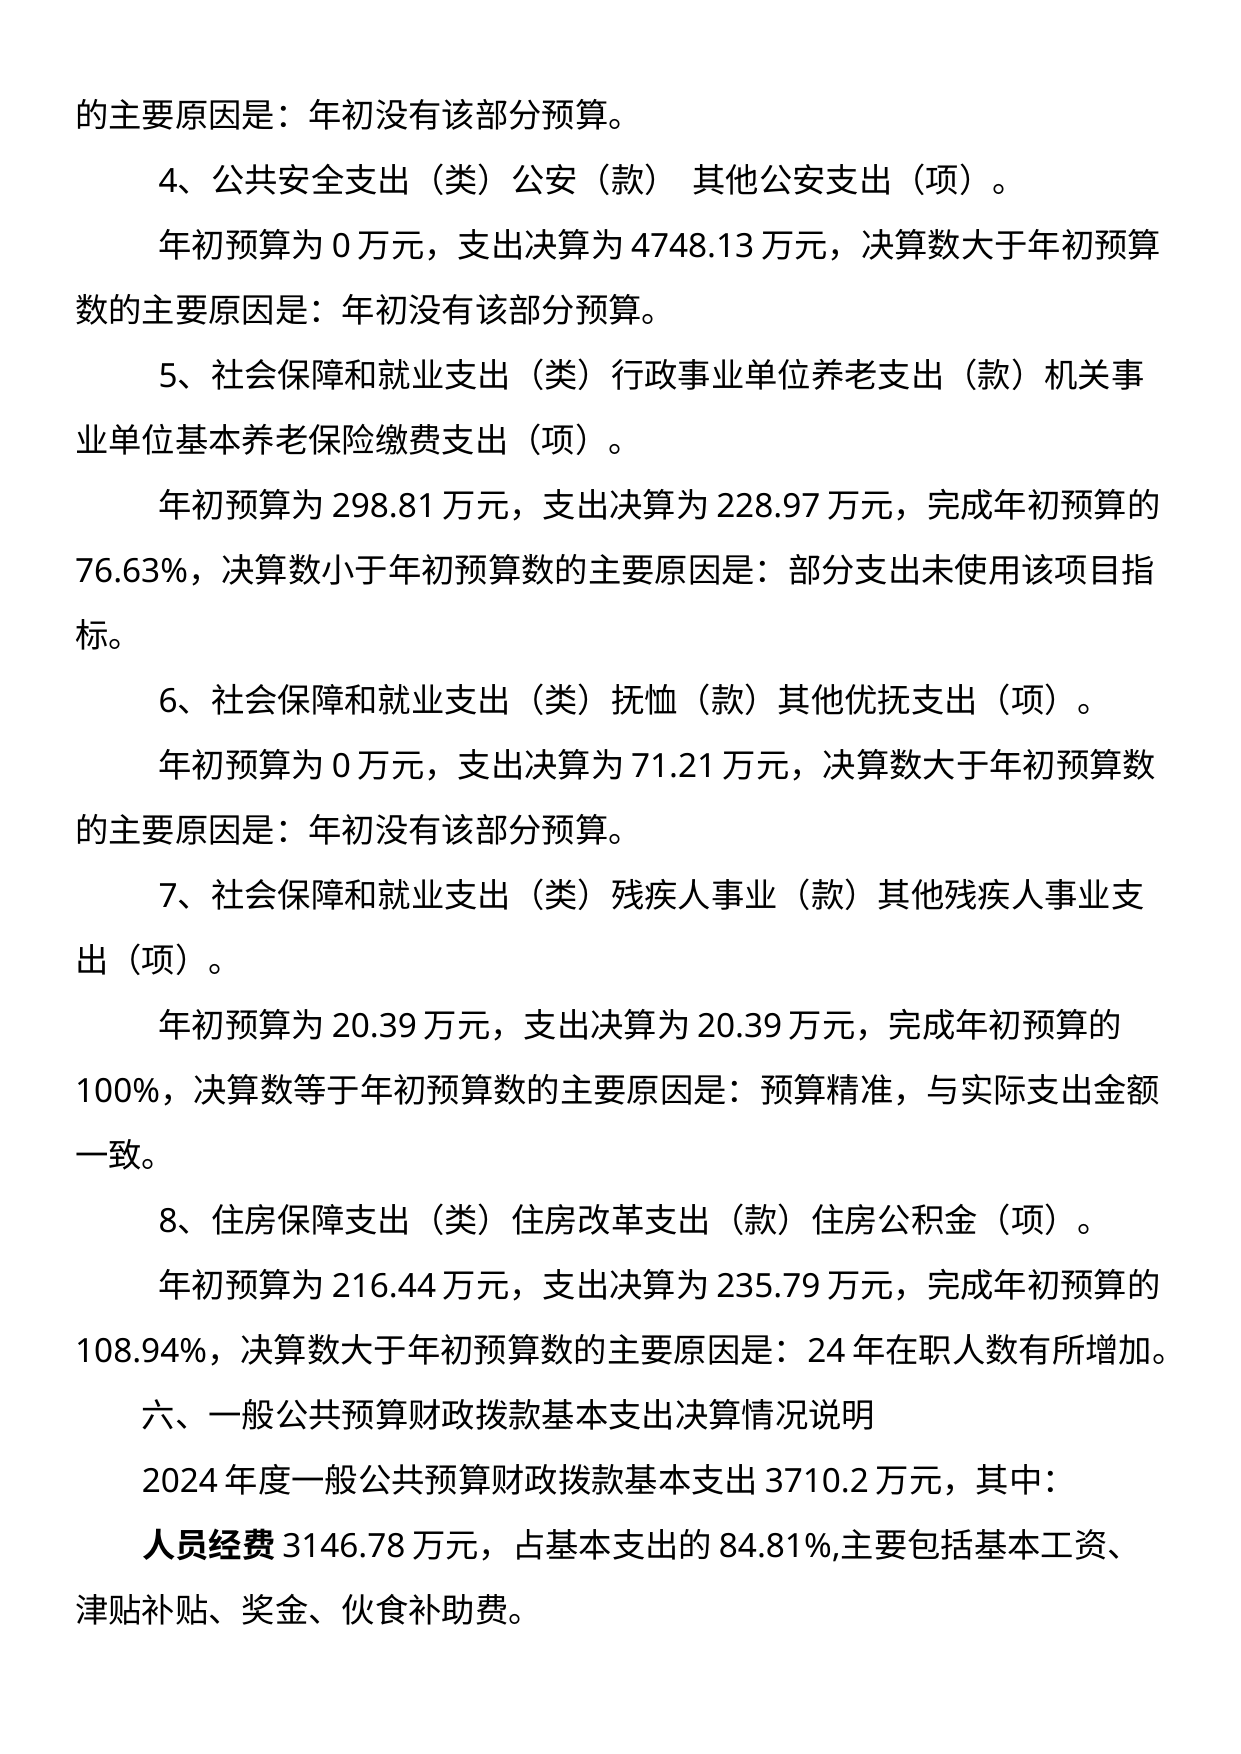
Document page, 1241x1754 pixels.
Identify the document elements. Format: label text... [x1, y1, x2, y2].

text 5、社会保障和就业支出（类）行政事业单位养老支出（款）机关事业单位基本养老保险缴费支出（项）。 [75, 341, 1165, 471]
text 年初预算为0万元，支出决算为4748.13万元，决算数大于年初预算数的主要原因是：年初没有该部分预算。 [75, 211, 1165, 341]
text 8、住房保障支出（类）住房改革支出（款）住房公积金（项）。 [75, 1186, 1165, 1251]
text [75, 81, 1165, 146]
text 6、社会保障和就业支出（类）抚恤（款）其他优抚支出（项）。 [75, 666, 1165, 731]
text 2024年度一般公共预算财政拨款基本支出3710.2万元，其中： [75, 1446, 1165, 1511]
text 六、一般公共预算财政拨款基本支出决算情况说明 [75, 1381, 1165, 1446]
text 年初预算为216.44万元，支出决算为235.79万元，完成年初预算的108.94%，决算数大于年初预算数的主要原因是：24年在职人数有所增加。 [75, 1251, 1165, 1381]
text 年初预算为20.39万元，支出决算为20.39万元，完成年初预算的100%，决算数等于年初预算数的主要原因是：预算精准，与实际支出金额一致。 [75, 991, 1165, 1186]
text 4、公共安全支出（类）公安（款） 其他公安支出（项）。 [75, 146, 1165, 211]
text 人员经费3146.78万元，占基本支出的84.81%,主要包括基本工资、津贴补贴、奖金、伙食补助费。 [75, 1511, 1165, 1641]
text 7、社会保障和就业支出（类）残疾人事业（款）其他残疾人事业支出（项）。 [75, 861, 1165, 991]
text 年初预算为0万元，支出决算为71.21万元，决算数大于年初预算数的主要原因是：年初没有该部分预算。 [75, 731, 1165, 861]
text 年初预算为298.81万元，支出决算为228.97万元，完成年初预算的76.63%，决算数小于年初预算数的主要原因是：部分支出未使用该项目指标。 [75, 471, 1165, 666]
